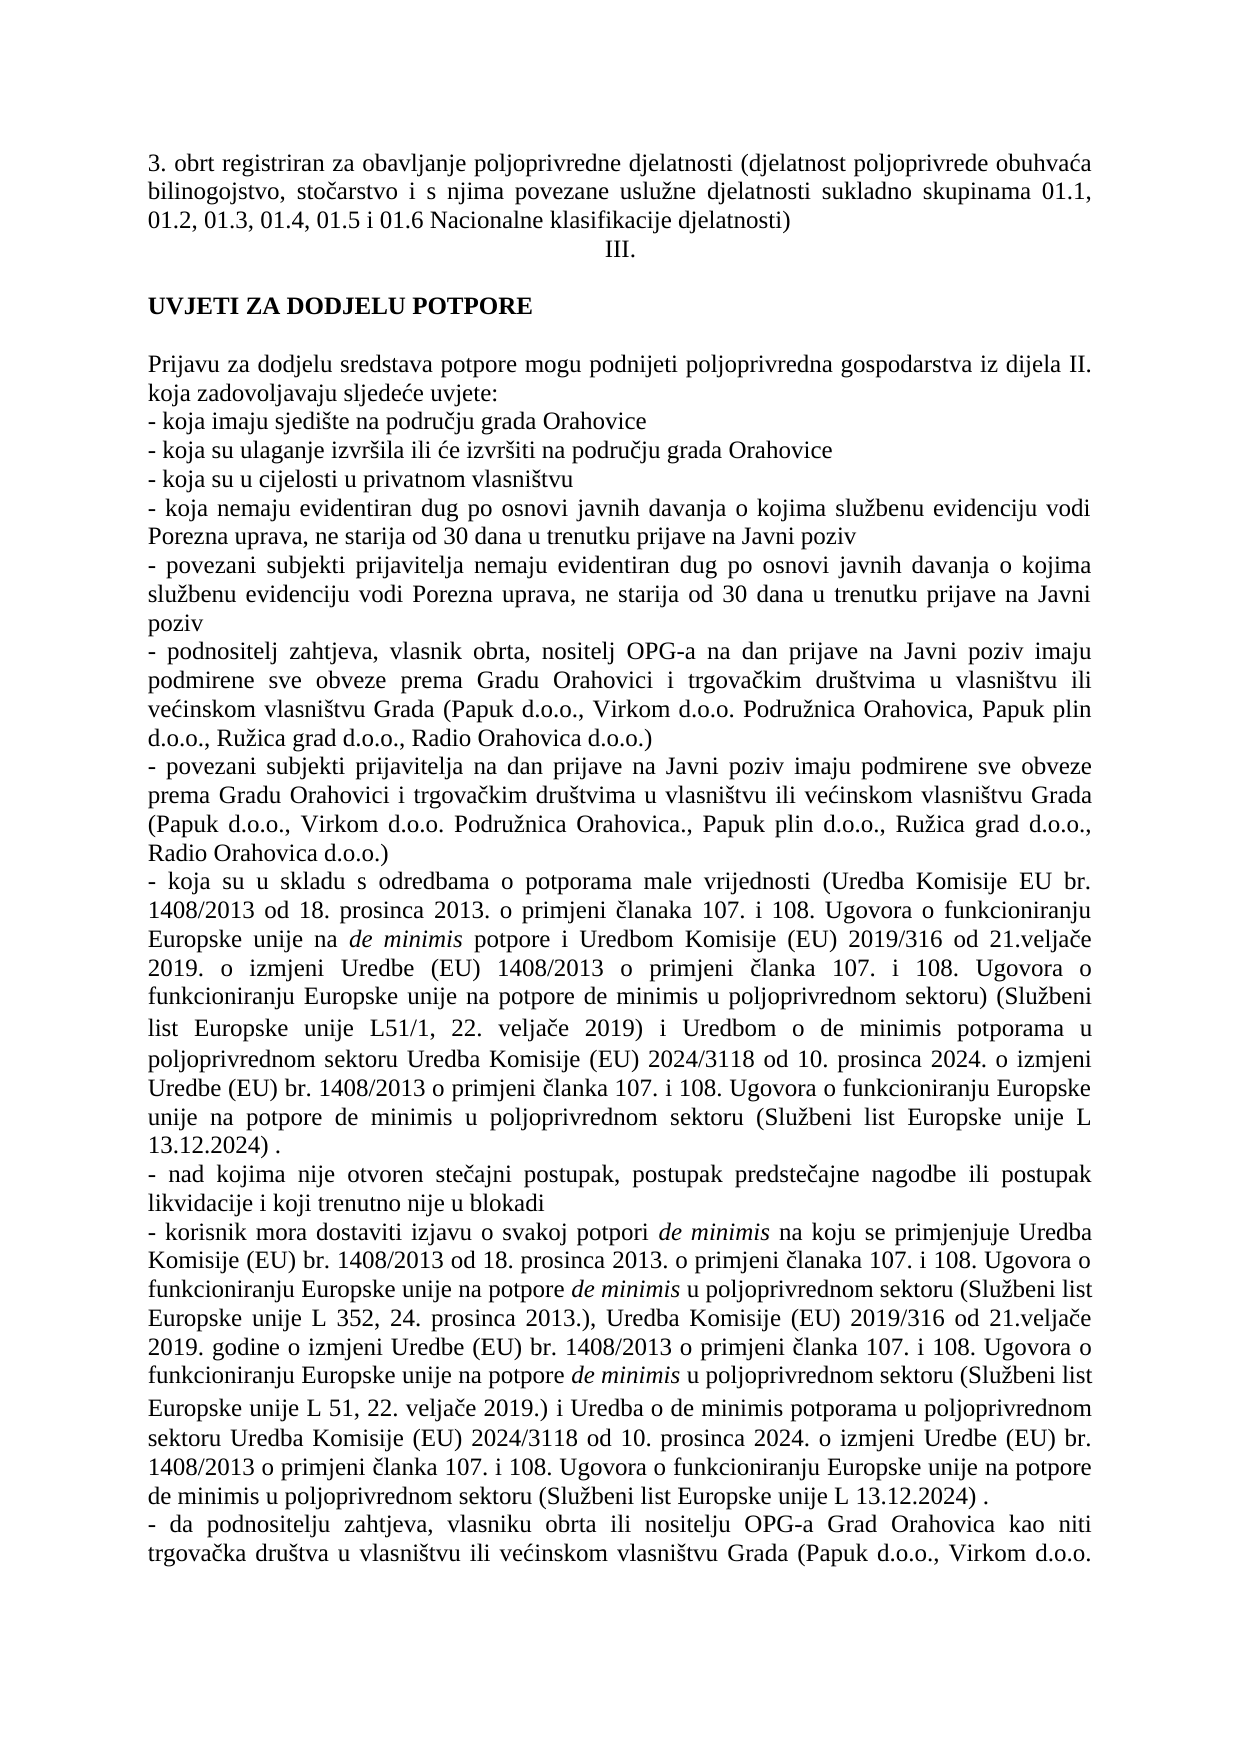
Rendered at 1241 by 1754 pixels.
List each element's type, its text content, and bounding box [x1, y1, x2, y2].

text - koja su u skladu s odredbama o potporama male vrijednosti (Uredba Komisije EU br. 1408/2013 od 18. prosinca 2013. o primjeni članaka 107. i 108. Ugovora o funkcioniranju Europske unije na de minimis potpore i Uredbom Komisije (EU) 2019/316 od 21.veljače 2019. o izmjeni Uredbe (EU) 1408/2013 o primjeni članka 107. i 108. Ugovora o funkcioniranju Europske unije na potpore de minimis u poljoprivrednom sektoru) (Službeni list Europske unije L51/1, 22. veljače 2019) i Uredbom o de minimis potporama u poljoprivrednom sektoru Uredba Komisije (EU) 2024/3118 od 10. prosinca 2024. o izmjeni Uredbe (EU) br. 1408/2013 o primjeni članka 107. i 108. Ugovora o funkcioniranju Europske unije na potpore de minimis u poljoprivrednom sektoru (Službeni list Europske unije L 13.12.2024) . [148, 866, 1093, 1159]
text - povezani subjekti prijavitelja nemaju evidentiran dug po osnovi javnih davanja o kojima službenu evidenciju vodi Porezna uprava, ne starija od 30 dana u trenutku prijave na Javni poziv [148, 550, 1093, 636]
text - koja su ulaganje izvršila ili će izvršiti na području grada Orahovice [148, 435, 1093, 464]
text - podnositelj zahtjeva, vlasnik obrta, nositelj OPG-a na dan prijave na Javni poziv imaju podmirene sve obveze prema Gradu Orahovici i trgovačkim društvima u vlasništvu ili većinskom vlasništvu Grada (Papuk d.o.o., Virkom d.o.o. Podružnica Orahovica, Papuk plin d.o.o., Ružica grad d.o.o., Radio Orahovica d.o.o.) [148, 636, 1093, 751]
text - povezani subjekti prijavitelja na dan prijave na Javni poziv imaju podmirene sve obveze prema Gradu Orahovici i trgovačkim društvima u vlasništvu ili većinskom vlasništvu Grada (Papuk d.o.o., Virkom d.o.o. Podružnica Orahovica., Papuk plin d.o.o., Ružica grad d.o.o., Radio Orahovica d.o.o.) [148, 751, 1093, 866]
text - koja imaju sjedište na području grada Orahovice [148, 406, 1093, 435]
text UVJETI ZA DODJELU POTPORE [148, 291, 1093, 320]
text - nad kojima nije otvoren stečajni postupak, postupak predstečajne nagodbe ili postupak likvidacije i koji trenutno nije u blokadi [148, 1159, 1093, 1217]
text 3. obrt registriran za obavljanje poljoprivredne djelatnosti (djelatnost poljoprivrede obuhvaća bilinogojstvo, stočarstvo i s njima povezane uslužne djelatnosti sukladno skupinama 01.1, 01.2, 01.3, 01.4, 01.5 i 01.6 Nacionalne klasifikacije djelatnosti) [148, 148, 1093, 234]
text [148, 1509, 1093, 1567]
text - koja su u cijelosti u privatnom vlasništvu [148, 464, 1093, 493]
text - korisnik mora dostaviti izjavu o svakoj potpori de minimis na koju se primjenjuje Uredba Komisije (EU) br. 1408/2013 od 18. prosinca 2013. o primjeni članaka 107. i 108. Ugovora o funkcioniranju Europske unije na potpore de minimis u poljoprivrednom sektoru (Službeni list Europske unije L 352, 24. prosinca 2013.), Uredba Komisije (EU) 2019/316 od 21.veljače 2019. godine o izmjeni Uredbe (EU) br. 1408/2013 o primjeni članka 107. i 108. Ugovora o funkcioniranju Europske unije na potpore de minimis u poljoprivrednom sektoru (Službeni list Europske unije L 51, 22. veljače 2019.) i Uredba o de minimis potporama u poljoprivrednom sektoru Uredba Komisije (EU) 2024/3118 od 10. prosinca 2024. o izmjeni Uredbe (EU) br. 1408/2013 o primjeni članka 107. i 108. Ugovora o funkcioniranju Europske unije na potpore de minimis u poljoprivrednom sektoru (Službeni list Europske unije L 13.12.2024) . [148, 1217, 1093, 1509]
text Prijavu za dodjelu sredstava potpore mogu podnijeti poljoprivredna gospodarstva iz dijela II. koja zadovoljavaju sljedeće uvjete: [148, 349, 1093, 406]
text - koja nemaju evidentiran dug po osnovi javnih davanja o kojima službenu evidenciju vodi Porezna uprava, ne starija od 30 dana u trenutku prijave na Javni poziv [148, 493, 1093, 550]
text III. [148, 234, 1093, 263]
